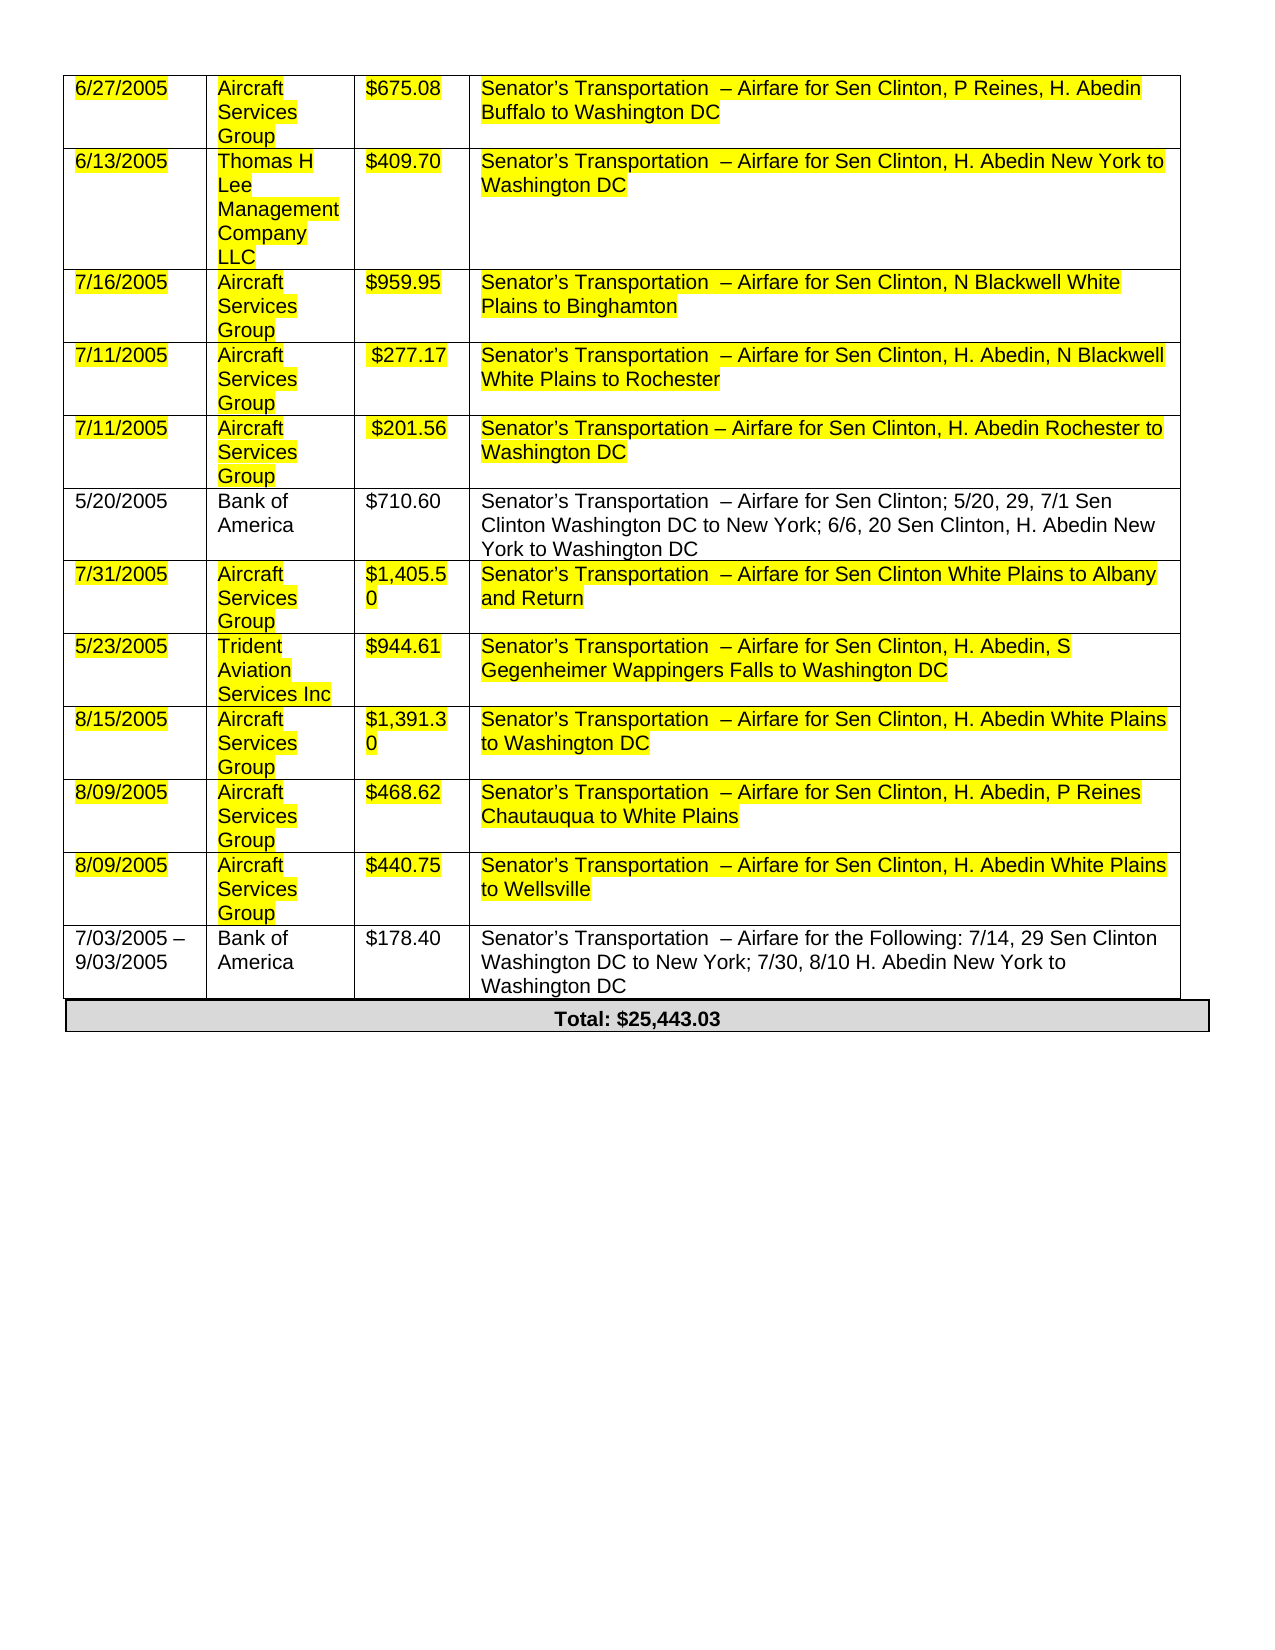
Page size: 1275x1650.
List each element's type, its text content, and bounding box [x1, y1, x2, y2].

table_cell Senator’s Transportation – Airfare for Sen Clinton, H. Abedin, N Blackwell White Plains to Rochester [470, 343, 1180, 414]
table_cell $1,391.30 [355, 707, 469, 779]
table_cell Senator’s Transportation – Airfare for Sen Clinton White Plains to Albany and Return [470, 561, 1180, 633]
table_cell Aircraft Services Group [275, 343, 354, 414]
table_cell 7/03/2005 – 9/03/2005 [64, 926, 206, 998]
table_cell Senator’s Transportation – Airfare for Sen Clinton, H. Abedin White Plains to Washington DC [470, 707, 1180, 779]
table_cell $277.17 [355, 343, 469, 414]
table_cell Trident Aviation Services Inc [282, 634, 354, 706]
table_cell Aircraft Services Group [275, 270, 354, 342]
table_cell 7/11/2005 [64, 343, 206, 414]
table_cell Aircraft Services Group [275, 707, 354, 779]
table_cell Thomas H Lee Management Company LLC [252, 149, 354, 269]
table_cell $409.70 [355, 149, 469, 269]
table_cell $468.62 [355, 780, 469, 852]
table_cell Bank of America [207, 926, 354, 998]
table_cell 5/23/2005 [64, 634, 206, 706]
table_cell Senator’s Transportation – Airfare for Sen Clinton; 5/20, 29, 7/1 Sen Clinton Washington DC to New York; 6/6, 20 Sen Clinton, H. Abedin New York to Washington DC [470, 489, 1180, 560]
table_cell Senator’s Transportation – Airfare for Sen Clinton, P Reines, H. Abedin Buffalo to Washington DC [470, 76, 1180, 148]
table_cell Senator’s Transportation – Airfare for Sen Clinton, N Blackwell White Plains to Binghamton [470, 270, 1180, 342]
table_cell Aircraft Services Group [207, 416, 354, 487]
table_cell $944.61 [355, 634, 469, 706]
table_cell Senator’s Transportation – Airfare for Sen Clinton, H. Abedin, P Reines Chautauqua to White Plains [470, 780, 1180, 852]
table_cell $1,405.50 [355, 561, 469, 633]
table_cell Senator’s Transportation – Airfare for Sen Clinton, H. Abedin White Plains to Wellsville [470, 853, 1180, 925]
table_cell Senator’s Transportation – Airfare for Sen Clinton, H. Abedin, S Gegenheimer Wappingers Falls to Washington DC [470, 634, 1180, 706]
text Total: $25,443.03 [67, 1001, 1208, 1031]
table_cell 7/11/2005 [64, 416, 206, 487]
table_cell Aircraft Services Group [275, 780, 354, 852]
table_cell Aircraft Services Group [275, 853, 354, 925]
table_cell Senator’s Transportation – Airfare for Sen Clinton, H. Abedin New York to Washington DC [470, 149, 1180, 269]
table_cell 5/20/2005 [64, 489, 206, 560]
table_cell 8/09/2005 [64, 780, 206, 852]
table_cell $440.75 [355, 853, 469, 925]
table_cell 6/27/2005 [64, 76, 206, 148]
table_cell 6/13/2005 [64, 149, 206, 269]
table_cell 8/15/2005 [64, 707, 206, 779]
table_cell Senator’s Transportation – Airfare for the Following: 7/14, 29 Sen Clinton Washington DC to New York; 7/30, 8/10 H. Abedin New York to Washington DC [470, 926, 1180, 998]
table_cell $959.95 [355, 270, 469, 342]
table_cell 7/31/2005 [64, 561, 206, 633]
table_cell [275, 76, 354, 148]
table_cell 8/09/2005 [64, 853, 206, 925]
table_cell Aircraft Services Group [275, 561, 354, 633]
table_cell $675.08 [355, 76, 469, 148]
table_cell Senator’s Transportation – Airfare for Sen Clinton, H. Abedin Rochester to Washington DC [470, 416, 1180, 487]
table_cell $201.56 [355, 416, 469, 487]
table_cell 7/16/2005 [64, 270, 206, 342]
table_cell $178.40 [355, 926, 469, 998]
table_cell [207, 76, 218, 148]
table_cell Bank of America [207, 489, 354, 560]
table_cell $710.60 [355, 489, 469, 560]
